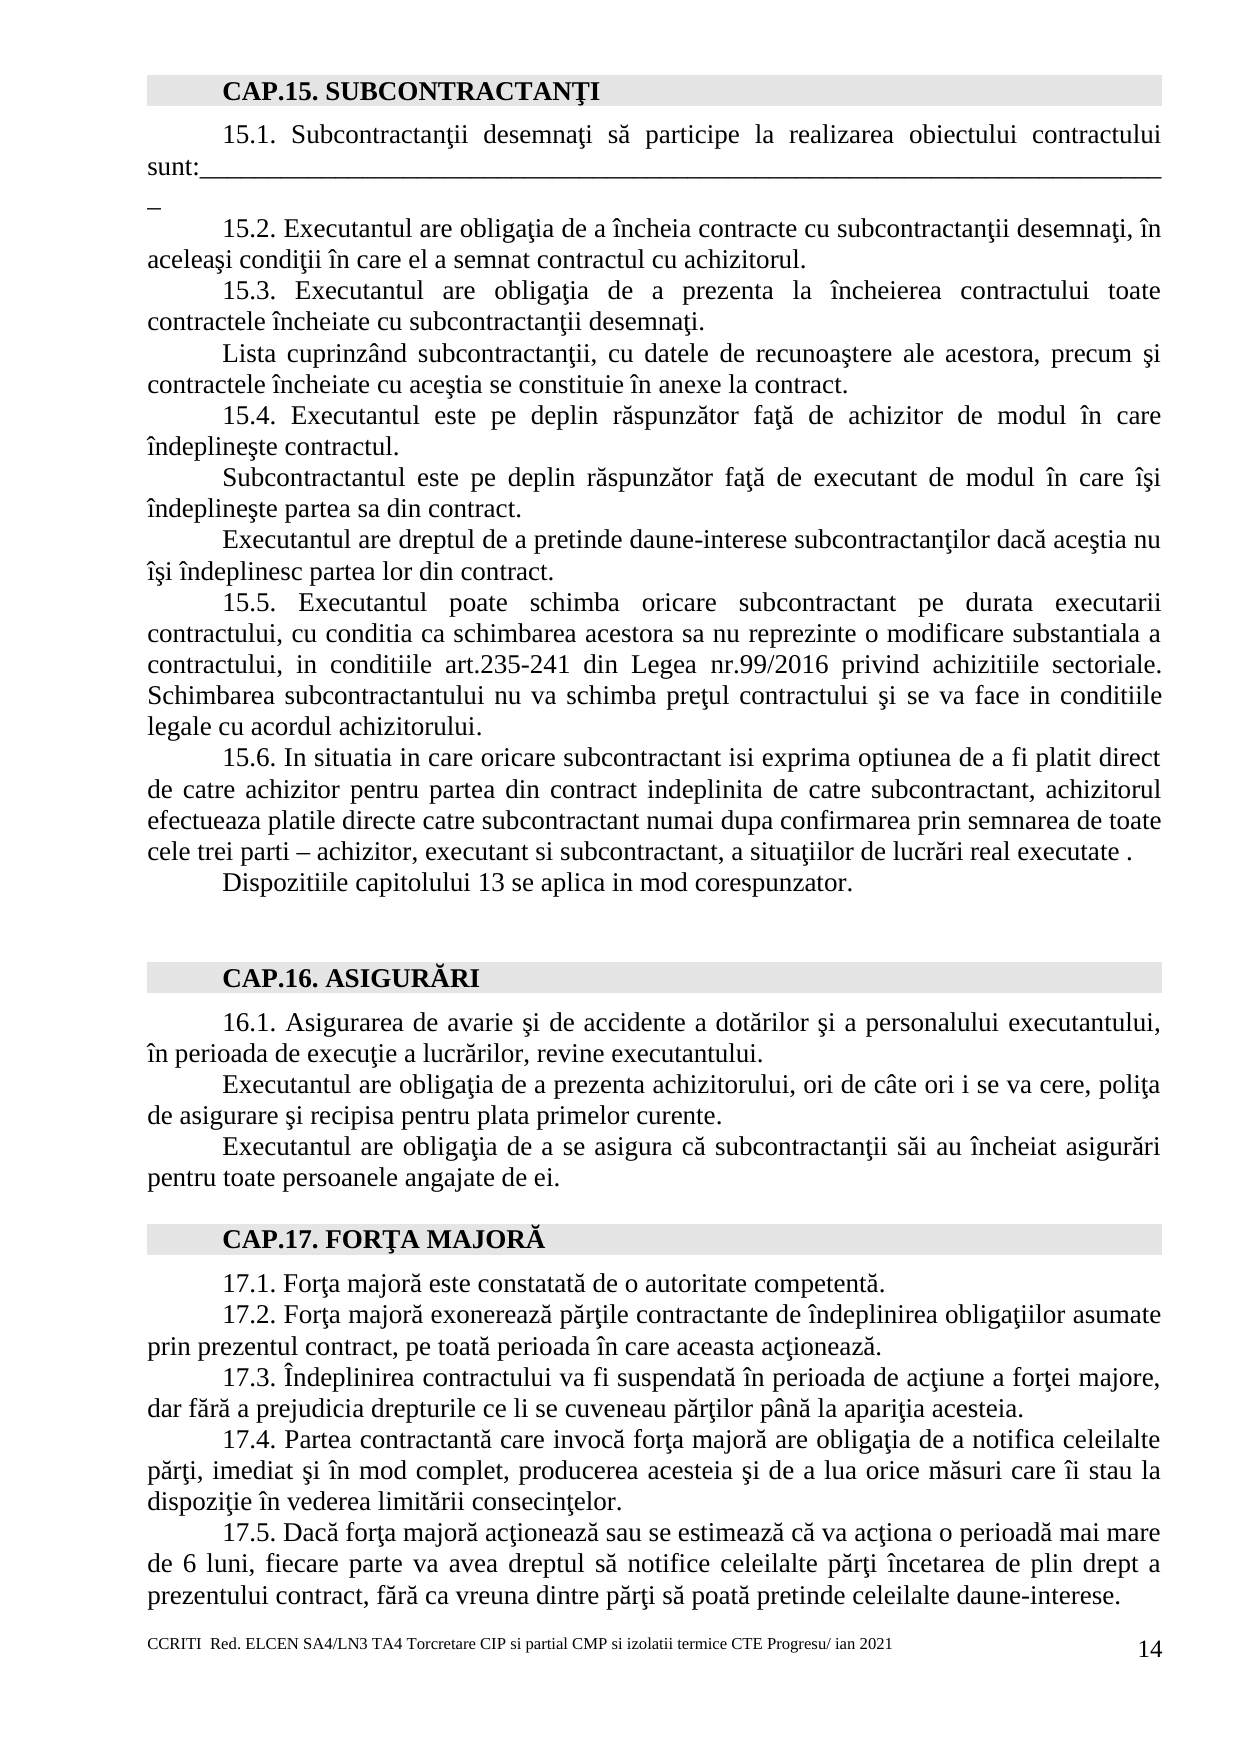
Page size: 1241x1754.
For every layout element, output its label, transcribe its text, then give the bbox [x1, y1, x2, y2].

text Executantul are obligaţia de a prezenta achizitorului, ori de câte ori i se va cere, poliţa de asigurare şi recipisa pentru plata primelor curente. [147, 1068, 1162, 1130]
text 17.1. Forţa majoră este constatată de o autoritate competentă. [147, 1267, 1162, 1298]
text 15.2. Executantul are obligaţia de a încheia contracte cu subcontractanţii desemnaţi, în aceleaşi condiţii în care el a semnat contractul cu achizitorul. [147, 212, 1162, 274]
text Lista cuprinzând subcontractanţii, cu datele de recunoaştere ale acestora, precum şi contractele încheiate cu aceştia se constituie în anexe la contract. [147, 337, 1162, 399]
subtitle CAP.17. FORŢA MAJORĂ [147, 1224, 1162, 1255]
text 15.5. Executantul poate schimba oricare subcontractant pe durata executarii contractului, cu conditia ca schimbarea acestora sa nu reprezinte o modificare substantiala a contractului, in conditiile art.235-241 din Legea nr.99/2016 privind achizitiile sectoriale. Schimbarea subcontractantului nu va schimba preţul contractului şi se va face in conditiile legale cu acordul achizitorului. [147, 586, 1162, 742]
text CAP.16. ASIGURĂRI [147, 962, 1162, 993]
text 15.1. Subcontractanţii desemnaţi să participe la realizarea obiectului contractului sunt:________________________________________________________________________ [147, 119, 1162, 212]
text 15.6. In situatia in care oricare subcontractant isi exprima optiunea de a fi platit direct de catre achizitor pentru partea din contract indeplinita de catre subcontractant, achizitorul efectueaza platile directe catre subcontractant numai dupa confirmarea prin semnarea de toate cele trei parti – achizitor, executant si subcontractant, a situaţiilor de lucrări real executate . [147, 742, 1162, 866]
text 17.4. Partea contractantă care invocă forţa majoră are obligaţia de a notifica celeilalte părţi, imediat şi în mod complet, producerea acesteia şi de a lua orice măsuri care îi stau la dispoziţie în vederea limitării consecinţelor. [147, 1423, 1162, 1516]
text 15.4. Executantul este pe deplin răspunzător faţă de achizitor de modul în care îndeplineşte contractul. [147, 399, 1162, 461]
text 16.1. Asigurarea de avarie şi de accidente a dotărilor şi a personalului executantului, în perioada de execuţie a lucrărilor, revine executantului. [147, 1006, 1162, 1068]
text Executantul are obligaţia de a se asigura că subcontractanţii săi au încheiat asigurări pentru toate persoanele angajate de ei. [147, 1130, 1162, 1192]
text Subcontractantul este pe deplin răspunzător faţă de executant de modul în care îşi îndeplineşte partea sa din contract. [147, 461, 1162, 523]
subtitle CAP.15. SUBCONTRACTANŢI [147, 75, 1162, 106]
text 17.3. Îndeplinirea contractului va fi suspendată în perioada de acţiune a forţei majore, dar fără a prejudicia drepturile ce li se cuveneau părţilor până la apariţia acesteia. [147, 1361, 1162, 1423]
text Dispozitiile capitolului 13 se aplica in mod corespunzator. [147, 866, 1162, 897]
text Executantul are dreptul de a pretinde daune-interese subcontractanţilor dacă aceştia nu îşi îndeplinesc partea lor din contract. [147, 523, 1162, 586]
text 17.5. Dacă forţa majoră acţionează sau se estimează că va acţiona o perioadă mai mare de 6 luni, fiecare parte va avea dreptul să notifice celeilalte părţi încetarea de plin drept a prezentului contract, fără ca vreuna dintre părţi să poată pretinde celeilalte daune-interese. [147, 1516, 1162, 1610]
text 17.2. Forţa majoră exonerează părţile contractante de îndeplinirea obligaţiilor asumate prin prezentul contract, pe toată perioada în care aceasta acţionează. [147, 1298, 1162, 1361]
text 15.3. Executantul are obligaţia de a prezenta la încheierea contractului toate contractele încheiate cu subcontractanţii desemnaţi. [147, 274, 1162, 337]
